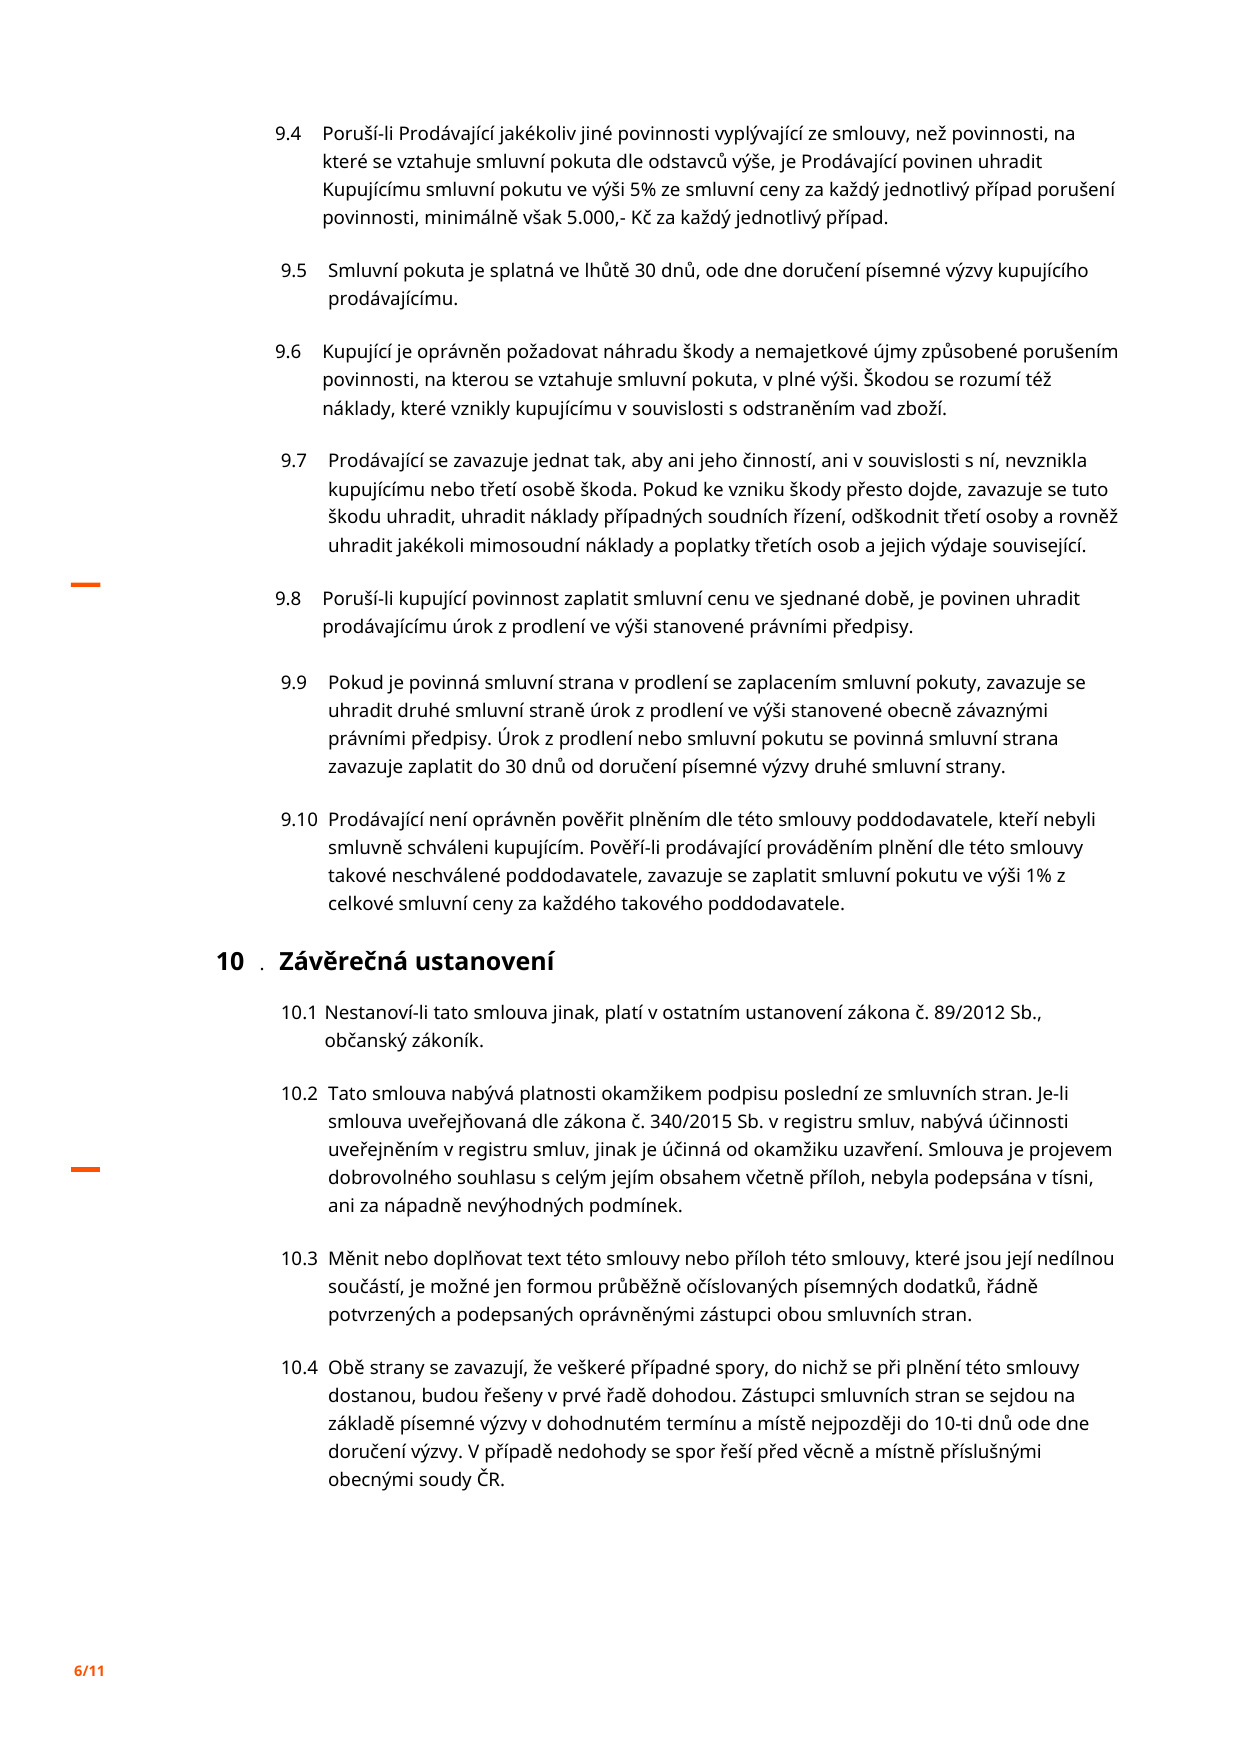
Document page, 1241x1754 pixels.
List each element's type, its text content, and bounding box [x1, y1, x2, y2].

list Měnit nebo doplňovat text této smlouvy nebo příloh této smlouvy, které jsou její nedílnou součástí, je možné jen formou průběžně očíslovaných písemných dodatků, řádně potvrzených a podepsaných oprávněnými zástupci obou smluvních stran. [281, 1245, 1122, 1327]
list Nestanoví-li tato smlouva jinak, platí v ostatním ustanovení zákona č. 89/2012 Sb., občanský zákoník. [281, 999, 1122, 1053]
list Prodávající se zavazuje jednat tak, aby ani jeho činností, ani v souvislosti s ní, nevznikla kupujícímu nebo třetí osobě škoda. Pokud ke vzniku škody přesto dojde, zavazuje se tuto škodu uhradit, uhradit náklady případných soudních řízení, odškodnit třetí osoby a rovněž uhradit jakékoli mimosoudní náklady a poplatky třetích osob a jejich výdaje související. [281, 448, 1122, 557]
list Poruší-li Prodávající jakékoliv jiné povinnosti vyplývající ze smlouvy, než povinnosti, na které se vztahuje smluvní pokuta dle odstavců výše, je Prodávající povinen uhradit Kupujícímu smluvní pokutu ve výši 5% ze smluvní ceny za každý jednotlivý případ porušení povinnosti, minimálně však 5.000,- Kč za každý jednotlivý případ. [275, 121, 1122, 230]
list Obě strany se zavazují, že veškeré případné spory, do nichž se při plnění této smlouvy dostanou, budou řešeny v prvé řadě dohodou. Zástupci smluvních stran se sejdou na základě písemné výzvy v dohodnutém termínu a místě nejpozději do 10-ti dnů ode dne doručení výzvy. V případě nedohody se spor řeší před věcně a místně příslušnými obecnými soudy ČR. [281, 1354, 1122, 1492]
list Tato smlouva nabývá platnosti okamžikem podpisu poslední ze smluvních stran. Je-li smlouva uveřejňovaná dle zákona č. 340/2015 Sb. v registru smluv, nabývá účinnosti uveřejněním v registru smluv, jinak je účinná od okamžiku uzavření. Smlouva je projevem dobrovolného souhlasu s celým jejím obsahem včetně příloh, nebyla podepsána v tísni, ani za nápadně nevýhodných podmínek. [281, 1080, 1122, 1218]
list Poruší-li kupující povinnost zaplatit smluvní cenu ve sjednané době, je povinen uhradit prodávajícímu úrok z prodlení ve výši stanovené právními předpisy. [275, 585, 1122, 638]
list Pokud je povinná smluvní strana v prodlení se zaplacením smluvní pokuty, zavazuje se uhradit druhé smluvní straně úrok z prodlení ve výši stanovené obecně závaznými právními předpisy. Úrok z prodlení nebo smluvní pokutu se povinná smluvní strana zavazuje zaplatit do 30 dnů od doručení písemné výzvy druhé smluvní strany. [281, 669, 1122, 778]
list Prodávající není oprávněn pověřit plněním dle této smlouvy poddodavatele, kteří nebyli smluvně schváleni kupujícím. Pověří-li prodávající prováděním plnění dle této smlouvy takové neschválené poddodavatele, zavazuje se zaplatit smluvní pokutu ve výši 1% z celkové smluvní ceny za každého takového poddodavatele. [281, 806, 1122, 916]
list Smluvní pokuta je splatná ve lhůtě 30 dnů, ode dne doručení písemné výzvy kupujícího prodávajícímu. [281, 258, 1122, 311]
list Kupující je oprávněn požadovat náhradu škody a nemajetkové újmy způsobené porušením povinnosti, na kterou se vztahuje smluvní pokuta, v plné výši. Škodou se rozumí též náklady, které vznikly kupujícímu v souvislosti s odstraněním vad zboží. [275, 339, 1122, 420]
list . Závěrečná ustanovení [216, 943, 1122, 977]
